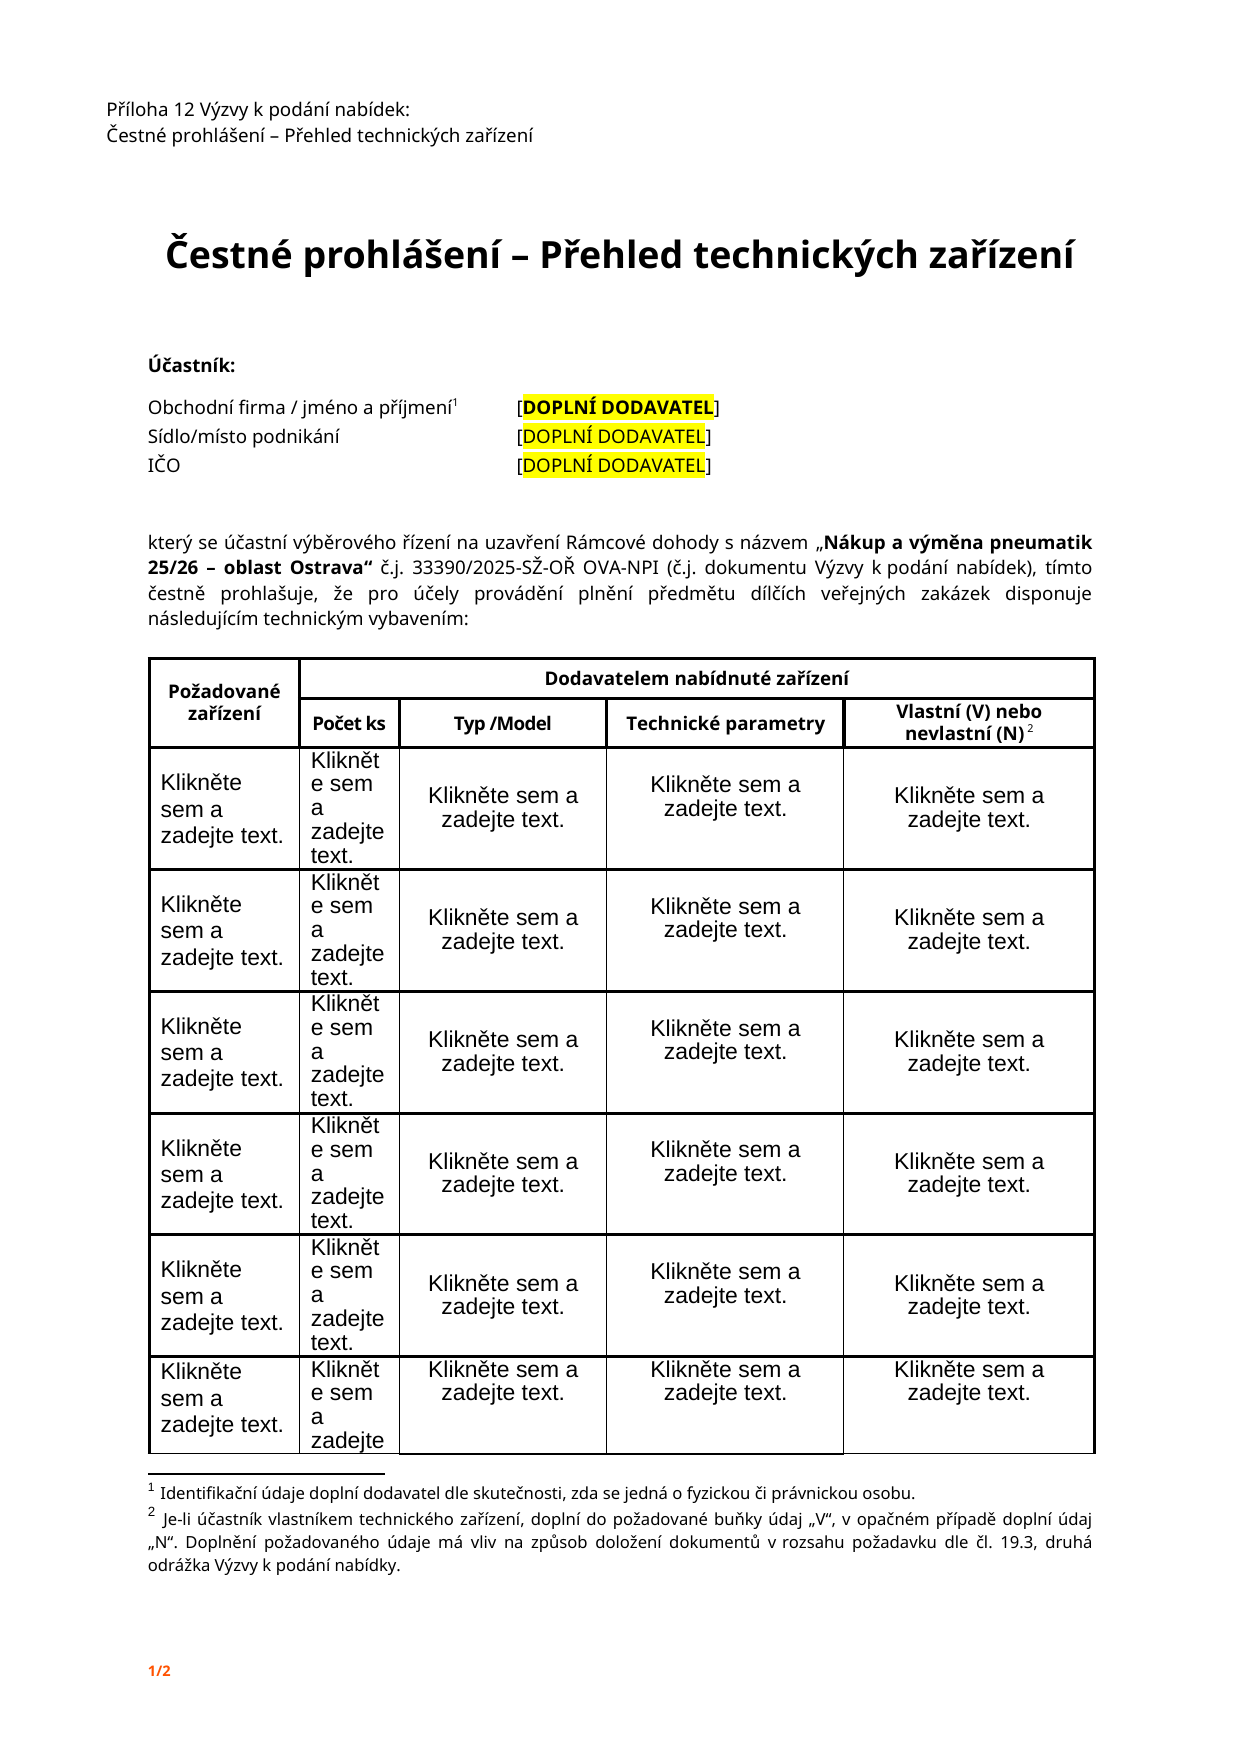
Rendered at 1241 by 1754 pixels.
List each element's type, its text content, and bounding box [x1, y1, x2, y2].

text který se účastní výběrového řízení na uzavření Rámcové dohody s názvem „Nákup a výměna pneumatik 25/26 – oblast Ostrava“ č.j. 33390/2025-SŽ-OŘ OVA-NPI (č.j. dokumentu Výzvy k podání nabídek), tímto čestně prohlašuje, že pro účely provádění plnění předmětu dílčích veřejných zakázek disponuje následujícím technickým vybavením: [148, 529, 1093, 631]
table_cell Počet ks [301, 700, 398, 746]
table_cell [400, 871, 606, 990]
table_header Požadované zařízení [151, 660, 298, 746]
table_cell [607, 1236, 843, 1355]
table_cell [844, 1358, 1093, 1453]
text Sídlo/místo podnikání [DOPLNÍ DODAVATEL] [148, 420, 1093, 449]
text Obchodní firma / jméno a příjmení [148, 391, 1093, 420]
table_cell [400, 1236, 606, 1355]
table_cell [844, 1236, 1093, 1355]
table_cell Technické parametry [608, 700, 842, 746]
title Čestné prohlášení – Přehled technických zařízení [148, 228, 1093, 279]
table_cell [844, 1115, 1093, 1233]
text Účastník: [148, 348, 1093, 379]
table_cell Vlastní (V) nebo nevlastní (N) [846, 700, 1093, 746]
table_cell [607, 1358, 843, 1453]
table_cell [607, 749, 843, 868]
table_cell [844, 993, 1093, 1112]
table_cell [400, 749, 606, 868]
table_cell Typ /Model [401, 700, 605, 746]
table_cell [607, 993, 843, 1112]
table_cell [607, 871, 843, 990]
table_cell [400, 1115, 606, 1233]
table_cell [400, 1358, 606, 1453]
table_cell [844, 871, 1093, 990]
table_header Dodavatelem nabídnuté zařízení [301, 660, 1093, 697]
table_cell [400, 993, 606, 1112]
text IČO [148, 449, 1093, 478]
table_cell [607, 1115, 843, 1233]
table_cell [844, 749, 1093, 868]
